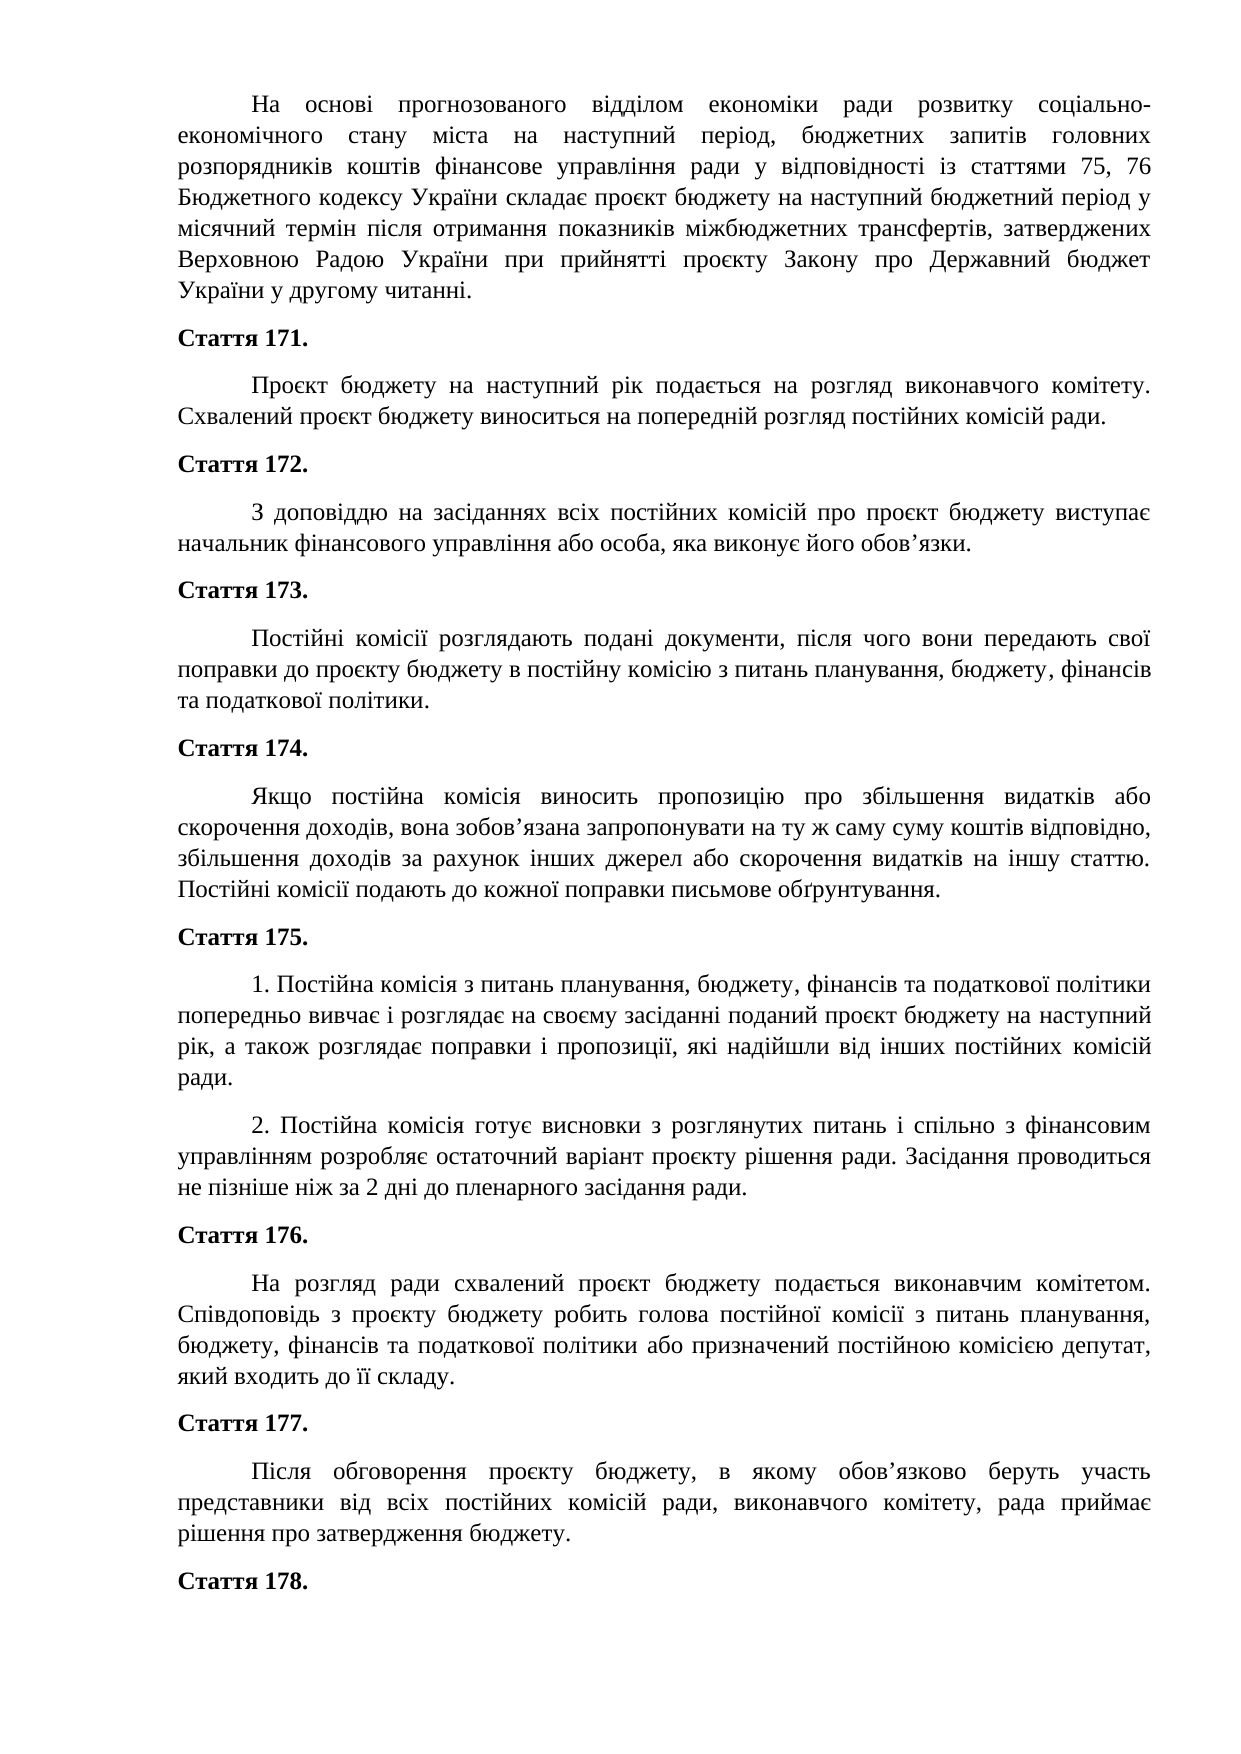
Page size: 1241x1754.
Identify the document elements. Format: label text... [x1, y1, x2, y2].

text Стаття 175. [177, 922, 1152, 950]
text Стаття 171. [177, 323, 1152, 351]
text Стаття 177. [177, 1408, 1152, 1437]
text З доповіддю на засіданнях всіх постійних комісій про проєкт бюджету виступає начальник фінансового управління або особа, яка виконує його обов’язки. [177, 497, 1152, 557]
text Якщо постійна комісія виносить пропозицію про збільшення видатків або скорочення доходів, вона зобов’язана запропонувати на ту ж саму суму коштів відповідно, збільшення доходів за рахунок інших джерел або скорочення видатків на іншу статтю. Постійні комісії подають до кожної поправки письмове обґрунтування. [177, 781, 1152, 903]
text Постійні комісії розглядають подані документи, після чого вони передають свої поправки до проєкту бюджету в постійну комісію з питань планування, бюджету, фінансів та податкової політики. [177, 623, 1152, 714]
text На основі прогнозованого відділом економіки ради розвитку соціально-економічного стану міста на наступний період, бюджетних запитів головних розпорядників коштів фінансове управління ради у відповідності із статтями 75, 76 Бюджетного кодексу України складає проєкт бюджету на наступний бюджетний період у місячний термін після отримання показників міжбюджетних трансфертів, затверджених Верховною Радою України при прийнятті проєкту Закону про Державний бюджет України у другому читанні. [177, 89, 1152, 304]
text Стаття 174. [177, 733, 1152, 762]
text 2. Постійна комісія готує висновки з розглянутих питань і спільно з фінансовим управлінням розробляє остаточний варіант проєкту рішення ради. Засідання проводиться не пізніше ніж за 2 дні до пленарного засідання ради. [177, 1110, 1152, 1201]
text Стаття 178. [177, 1566, 1152, 1595]
text Стаття 173. [177, 576, 1152, 604]
text Стаття 176. [177, 1220, 1152, 1249]
text Стаття 172. [177, 449, 1152, 478]
text 1. Постійна комісія з питань планування, бюджету, фінансів та податкової політики попередньо вивчає і розглядає на своєму засіданні поданий проєкт бюджету на наступний рік, а також розглядає поправки і пропозиції, які надійшли від інших постійних комісій ради. [177, 969, 1152, 1091]
text На розгляд ради схвалений проєкт бюджету подається виконавчим комітетом. Співдоповідь з проєкту бюджету робить голова постійної комісії з питань планування, бюджету, фінансів та податкової політики або призначений постійною комісією депутат, який входить до її складу. [177, 1268, 1152, 1389]
text Проєкт бюджету на наступний рік подається на розгляд виконавчого комітету. Схвалений проєкт бюджету виноситься на попередній розгляд постійних комісій ради. [177, 370, 1152, 430]
text Після обговорення проєкту бюджету, в якому обов’язково беруть участь представники від всіх постійних комісій ради, виконавчого комітету, рада приймає рішення про затвердження бюджету. [177, 1456, 1152, 1547]
